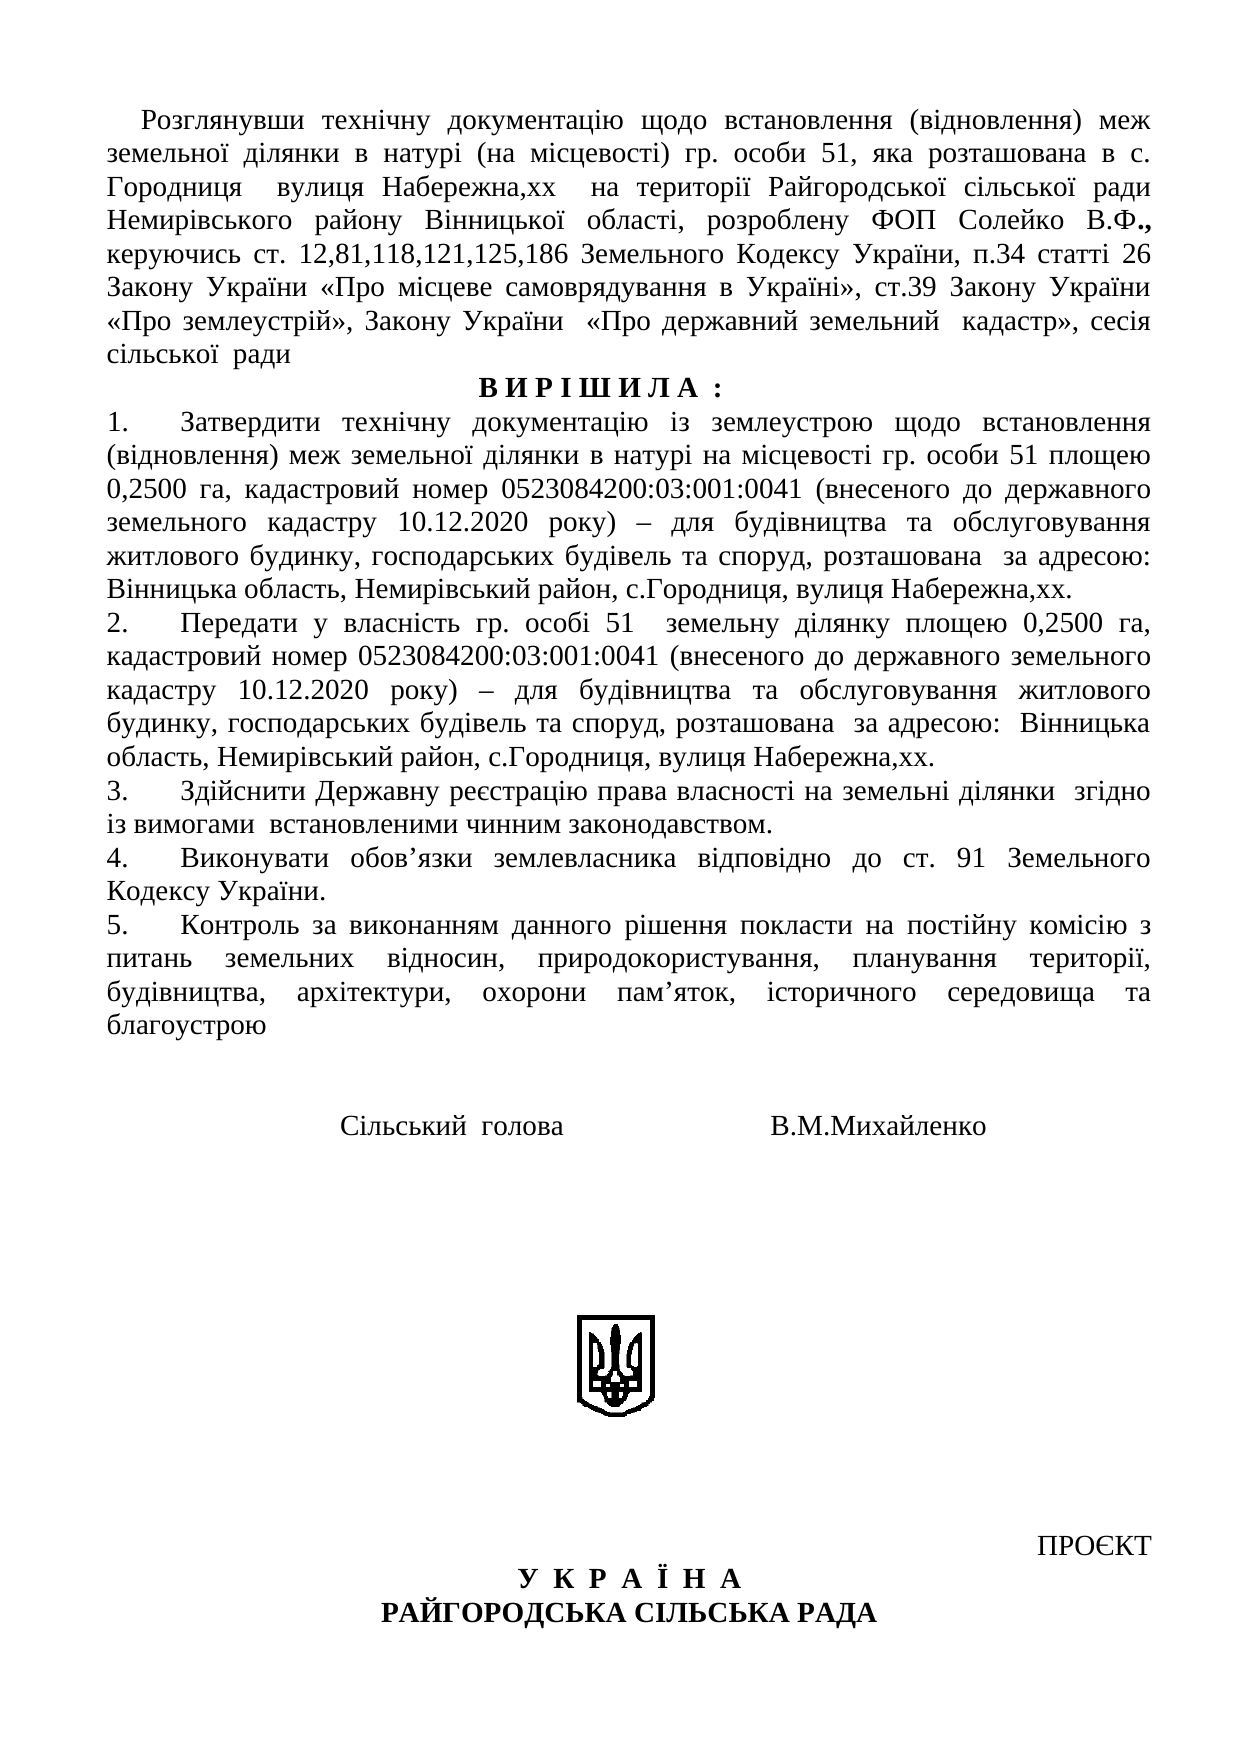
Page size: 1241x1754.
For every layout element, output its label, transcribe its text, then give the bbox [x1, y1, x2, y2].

list Затвердити технічну документацію із землеустрою щодо встановлення (відновлення) меж земельної ділянки в натурі на місцевості гр. особи 51 площею 0,2500 га, кадастровий номер 0523084200:03:001:0041 (внесеного до державного земельного кадастру 10.12.2020 року) – для будівництва та обслуговування житлового будинку, господарських будівель та споруд, розташована за адресою: Вінницька область, Немирівський район, с.Городниця, вулиця Набережна,хх. [106, 404, 1152, 605]
list Здійснити Державну реєстрацію права власності на земельні ділянки згідно із вимогами встановленими чинним законодавством. [106, 773, 1152, 840]
list Виконувати обов’язки землевласника відповідно до ст. 91 Земельного Кодексу України. [106, 840, 1152, 907]
text В И Р І Ш И Л А : [106, 370, 1152, 404]
list Передати у власність гр. особі 51 земельну ділянку площею 0,2500 га, кадастровий номер 0523084200:03:001:0041 (внесеного до державного земельного кадастру 10.12.2020 року) – для будівництва та обслуговування житлового будинку, господарських будівель та споруд, розташована за адресою: Вінницька область, Немирівський район, с.Городниця, вулиця Набережна,хх. [106, 605, 1152, 773]
picture [575, 1312, 655, 1418]
text Розглянувши технічну документацію щодо встановлення (відновлення) меж земельної ділянки в натурі (на місцевості) гр. особи 51, яка розташована в с. Городниця вулиця Набережна,хх на території Райгородської сільської ради Немирівського району Вінницької області, розроблену ФОП Солейко В.Ф., керуючись ст. 12,81,118,121,125,186 Земельного Кодексу України, п.34 статті 26 Закону України «Про місцеве самоврядування в Україні», ст.39 Закону України «Про землеустрій», Закону України «Про державний земельний кадастр», сесія сільської ради [106, 102, 1152, 370]
subtitle РАЙГОРОДСЬКА СІЛЬСЬКА РАДА [106, 1595, 1152, 1628]
text ПРОЄКТ [106, 1528, 1152, 1561]
title У К Р А Ї Н А [106, 1561, 1152, 1595]
text Сільський голова В.М.Михайленко [106, 1108, 1152, 1142]
list Контроль за виконанням данного рішення покласти на постійну комісію з питань земельних відносин, природокористування, планування території, будівництва, архітектури, охорони пам’яток, історичного середовища та благоустрою [106, 907, 1152, 1041]
